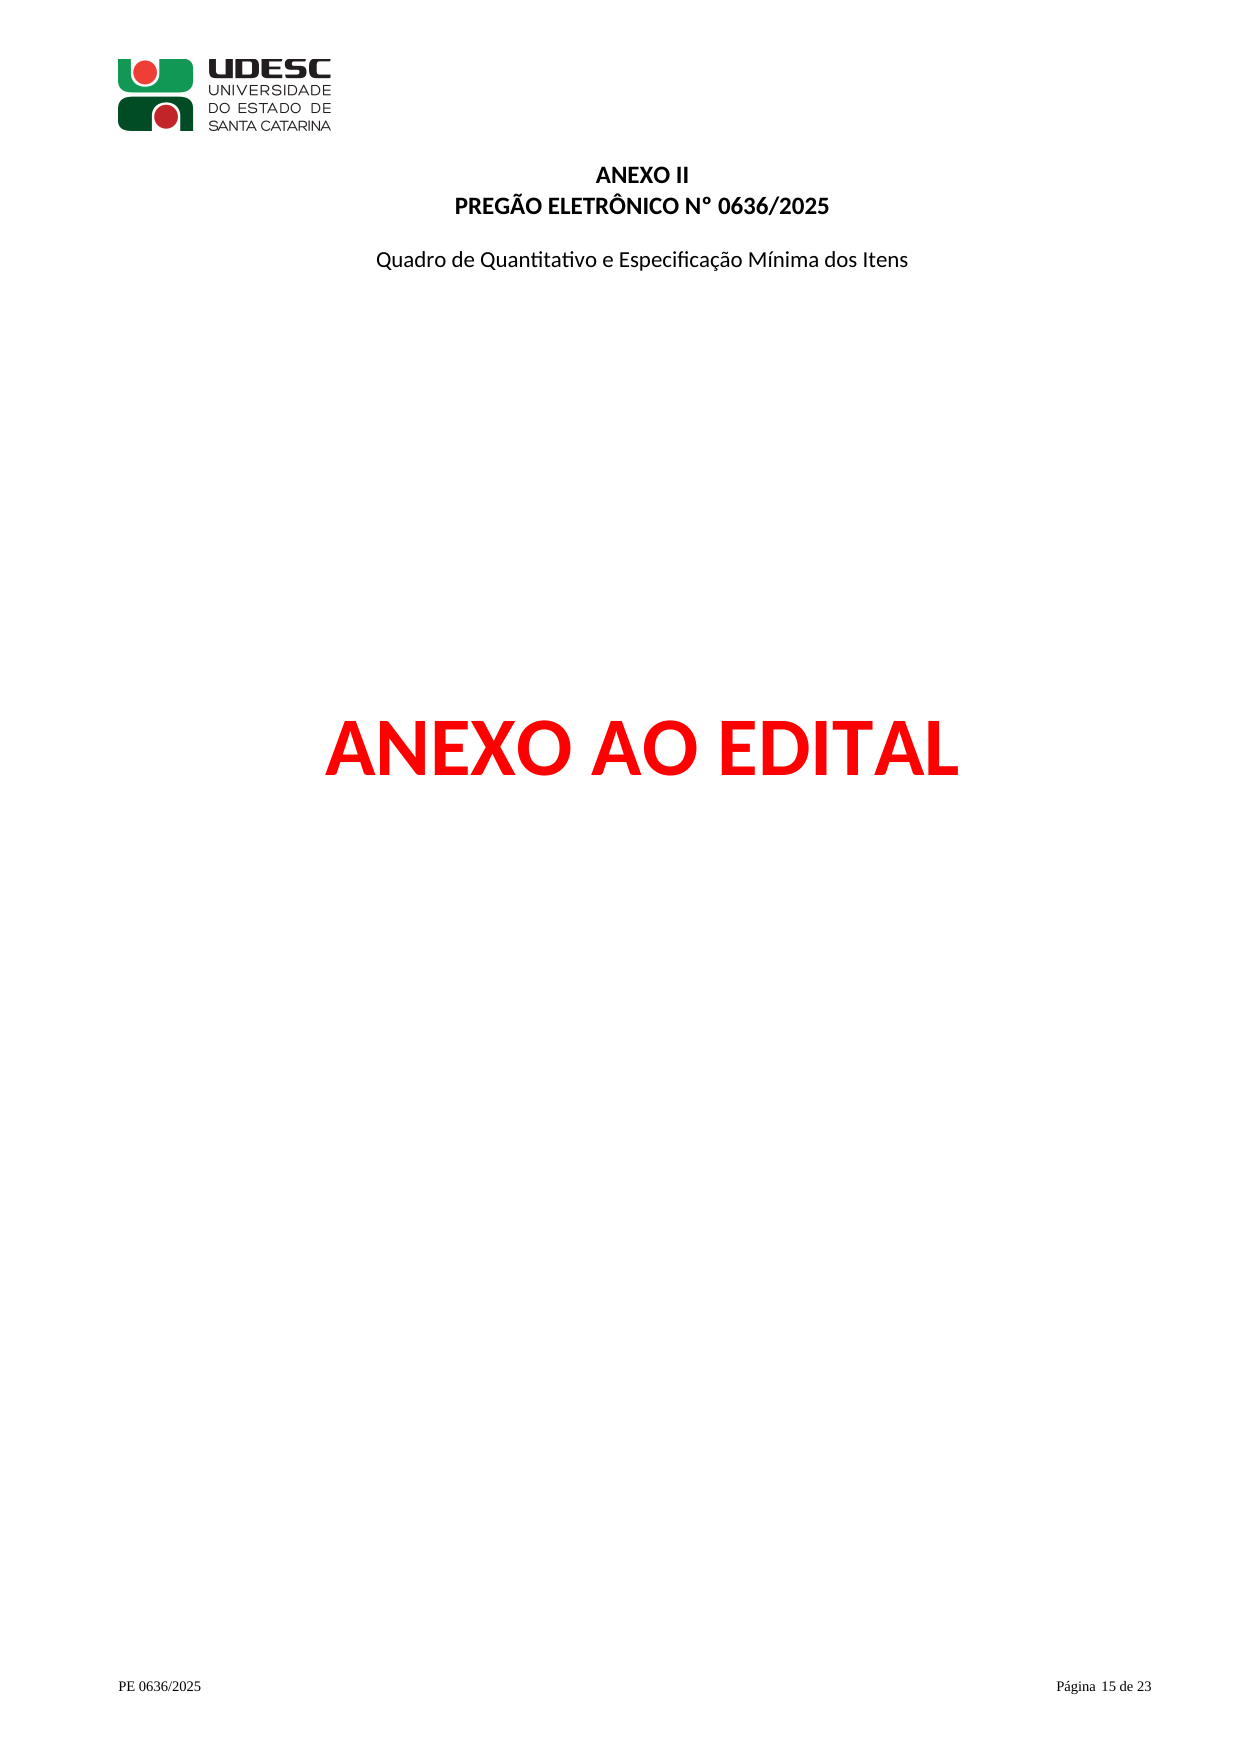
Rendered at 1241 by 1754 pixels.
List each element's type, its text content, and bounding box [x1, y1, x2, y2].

text ANEXO II [118, 159, 1166, 190]
text Quadro de Quantitativo e Especificação Mínima dos Itens [118, 248, 1166, 273]
picture [118, 59, 331, 131]
text PREGÃO ELETRÔNICO Nº 0636/2025 [118, 190, 1166, 220]
text ANEXO AO EDITAL [118, 695, 1166, 797]
